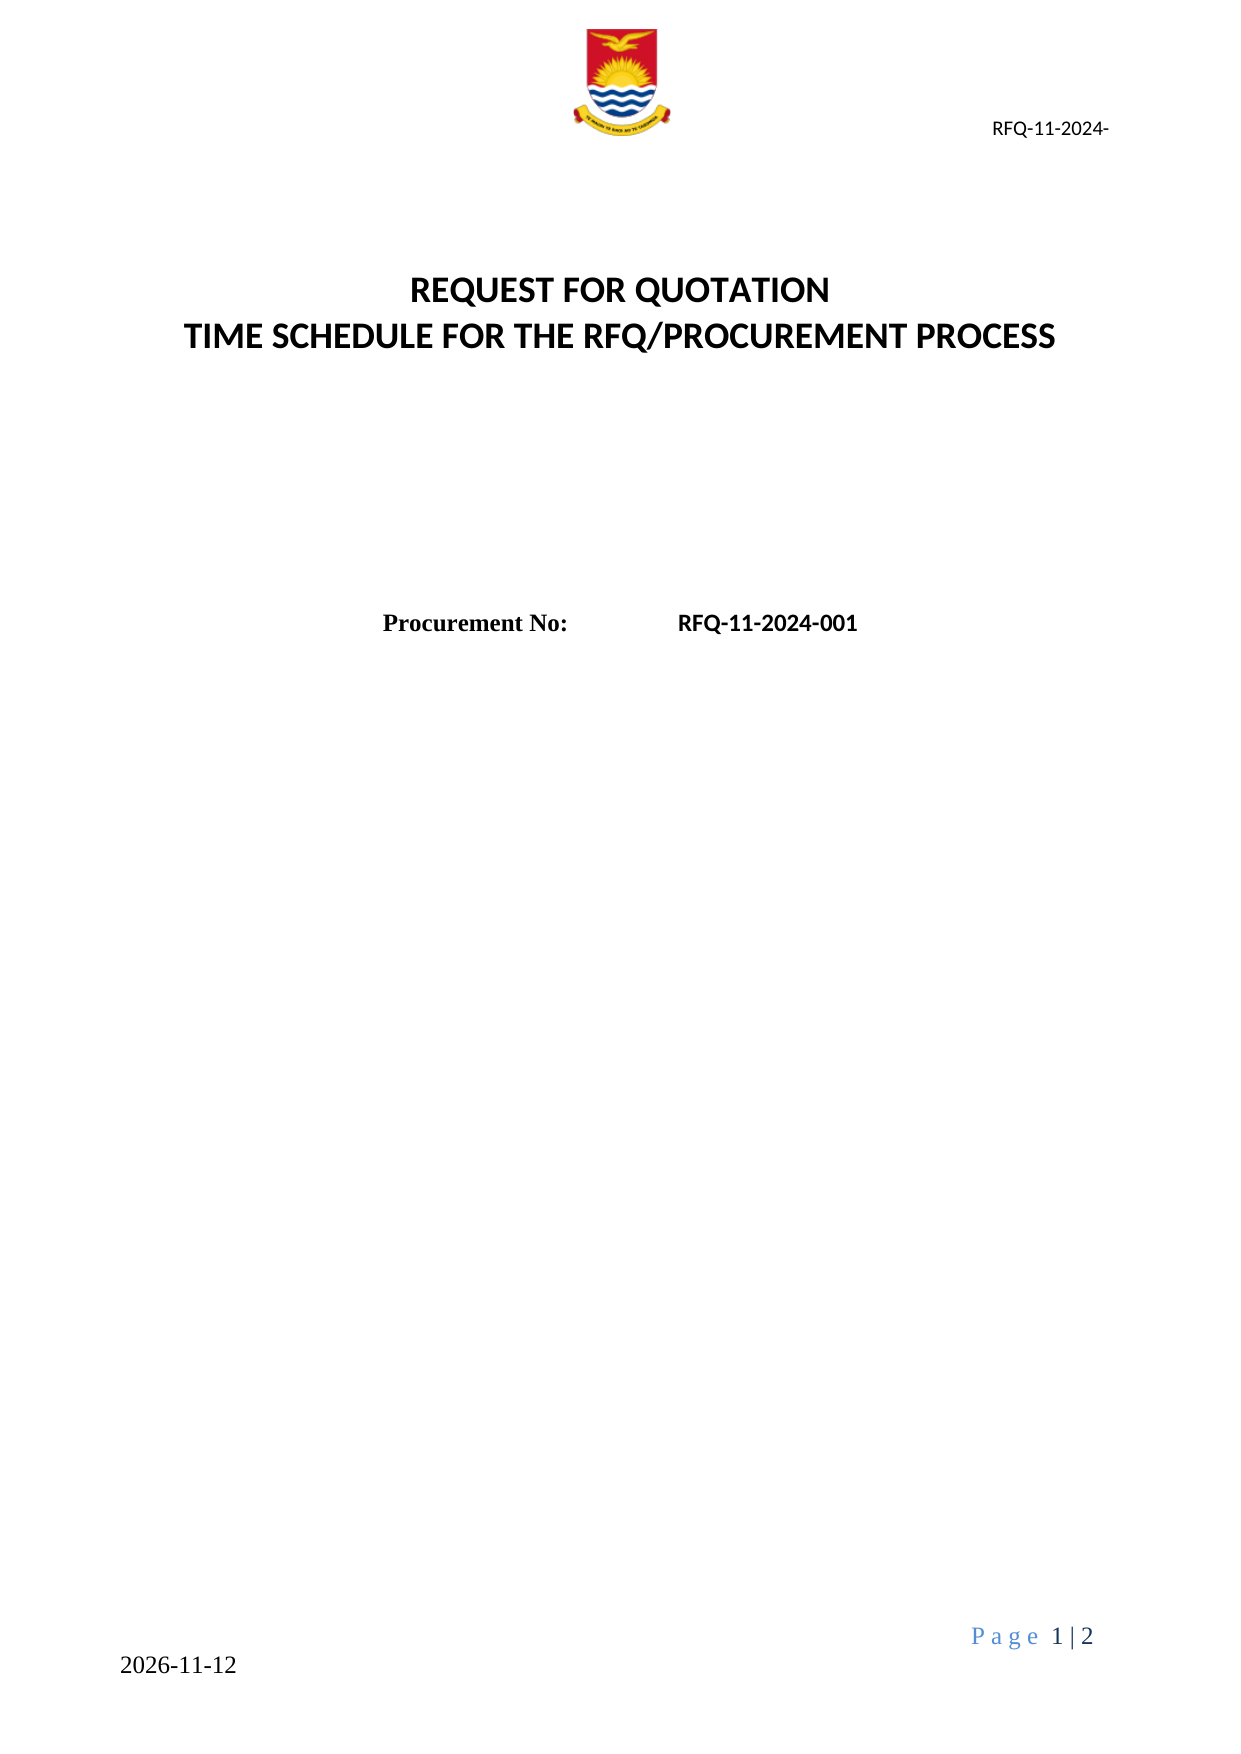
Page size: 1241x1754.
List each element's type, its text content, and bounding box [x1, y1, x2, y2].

picture [573, 29, 671, 136]
text REQUEST FOR QUOTATION TIME SCHEDULE FOR THE RFQ/PROCUREMENT PROCESS [120, 266, 1120, 357]
text Procurement No: RFQ-11-2024-001 [120, 607, 1120, 638]
